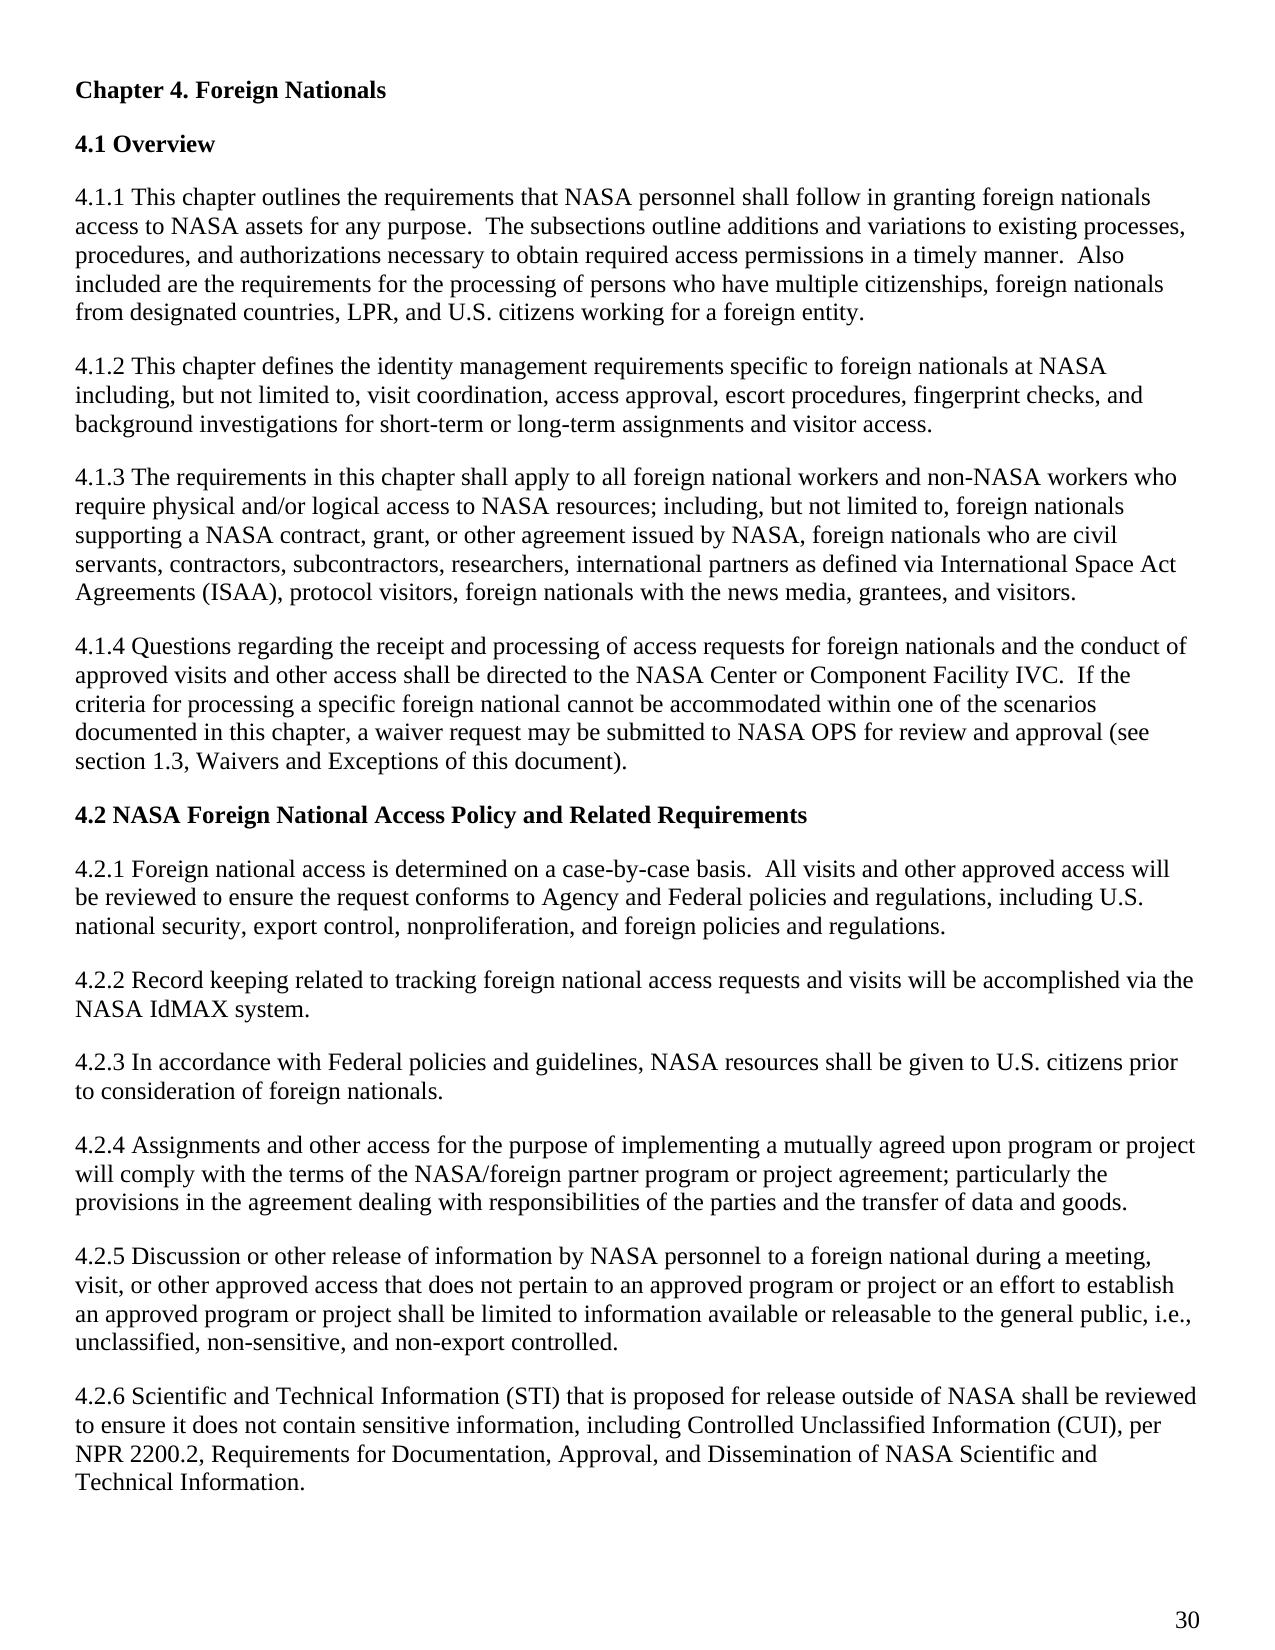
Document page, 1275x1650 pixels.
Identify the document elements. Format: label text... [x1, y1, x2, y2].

text Record keeping related to tracking foreign national access requests and visits will be accomplished via the NASA IdMAX system. [75, 965, 1200, 1022]
subtitle Foreign Nationals [75, 75, 1200, 104]
text Discussion or other release of information by NASA personnel to a foreign national during a meeting, visit, or other approved access that does not pertain to an approved program or project or an effort to establish an approved program or project shall be limited to information available or releasable to the general public, i.e., unclassified, non-sensitive, and non-export controlled. [75, 1241, 1200, 1356]
text Foreign national access is determined on a case-by-case basis. All visits and other approved access will be reviewed to ensure the request conforms to Agency and Federal policies and regulations, including U.S. national security, export control, nonproliferation, and foreign policies and regulations. [75, 854, 1200, 940]
text This chapter outlines the requirements that NASA personnel shall follow in granting foreign nationals access to NASA assets for any purpose. The subsections outline additions and variations to existing processes, procedures, and authorizations necessary to obtain required access permissions in a timely manner. Also included are the requirements for the processing of persons who have multiple citizenships, foreign nationals from designated countries, LPR, and U.S. citizens working for a foreign entity. [75, 182, 1200, 326]
subtitle NASA Foreign National Access Policy and Related Requirements [75, 800, 1200, 829]
text The requirements in this chapter shall apply to all foreign national workers and non-NASA workers who require physical and/or logical access to NASA resources; including, but not limited to, foreign nationals supporting a NASA contract, grant, or other agreement issued by NASA, foreign nationals who are civil servants, contractors, subcontractors, researchers, international partners as defined via International Space Act Agreements (ISAA), protocol visitors, foreign nationals with the news media, grantees, and visitors. [75, 462, 1200, 606]
text This chapter defines the identity management requirements specific to foreign nationals at NASA including, but not limited to, visit coordination, access approval, escort procedures, fingerprint checks, and background investigations for short-term or long-term assignments and visitor access. [75, 351, 1200, 437]
text Scientific and Technical Information (STI) that is proposed for release outside of NASA shall be reviewed to ensure it does not contain sensitive information, including Controlled Unclassified Information (CUI), per NPR 2200.2, Requirements for Documentation, Approval, and Dissemination of NASA Scientific and Technical Information. [75, 1381, 1200, 1496]
text Assignments and other access for the purpose of implementing a mutually agreed upon program or project will comply with the terms of the NASA/foreign partner program or project agreement; particularly the provisions in the agreement dealing with responsibilities of the parties and the transfer of data and goods. [75, 1130, 1200, 1216]
text Questions regarding the receipt and processing of access requests for foreign nationals and the conduct of approved visits and other access shall be directed to the NASA Center or Component Facility IVC. If the criteria for processing a specific foreign national cannot be accommodated within one of the scenarios documented in this chapter, a waiver request may be submitted to NASA OPS for review and approval (see section 1.3, Waivers and Exceptions of this document). [75, 631, 1200, 775]
text In accordance with Federal policies and guidelines, NASA resources shall be given to U.S. citizens prior to consideration of foreign nationals. [75, 1047, 1200, 1105]
subtitle Overview [75, 129, 1200, 157]
